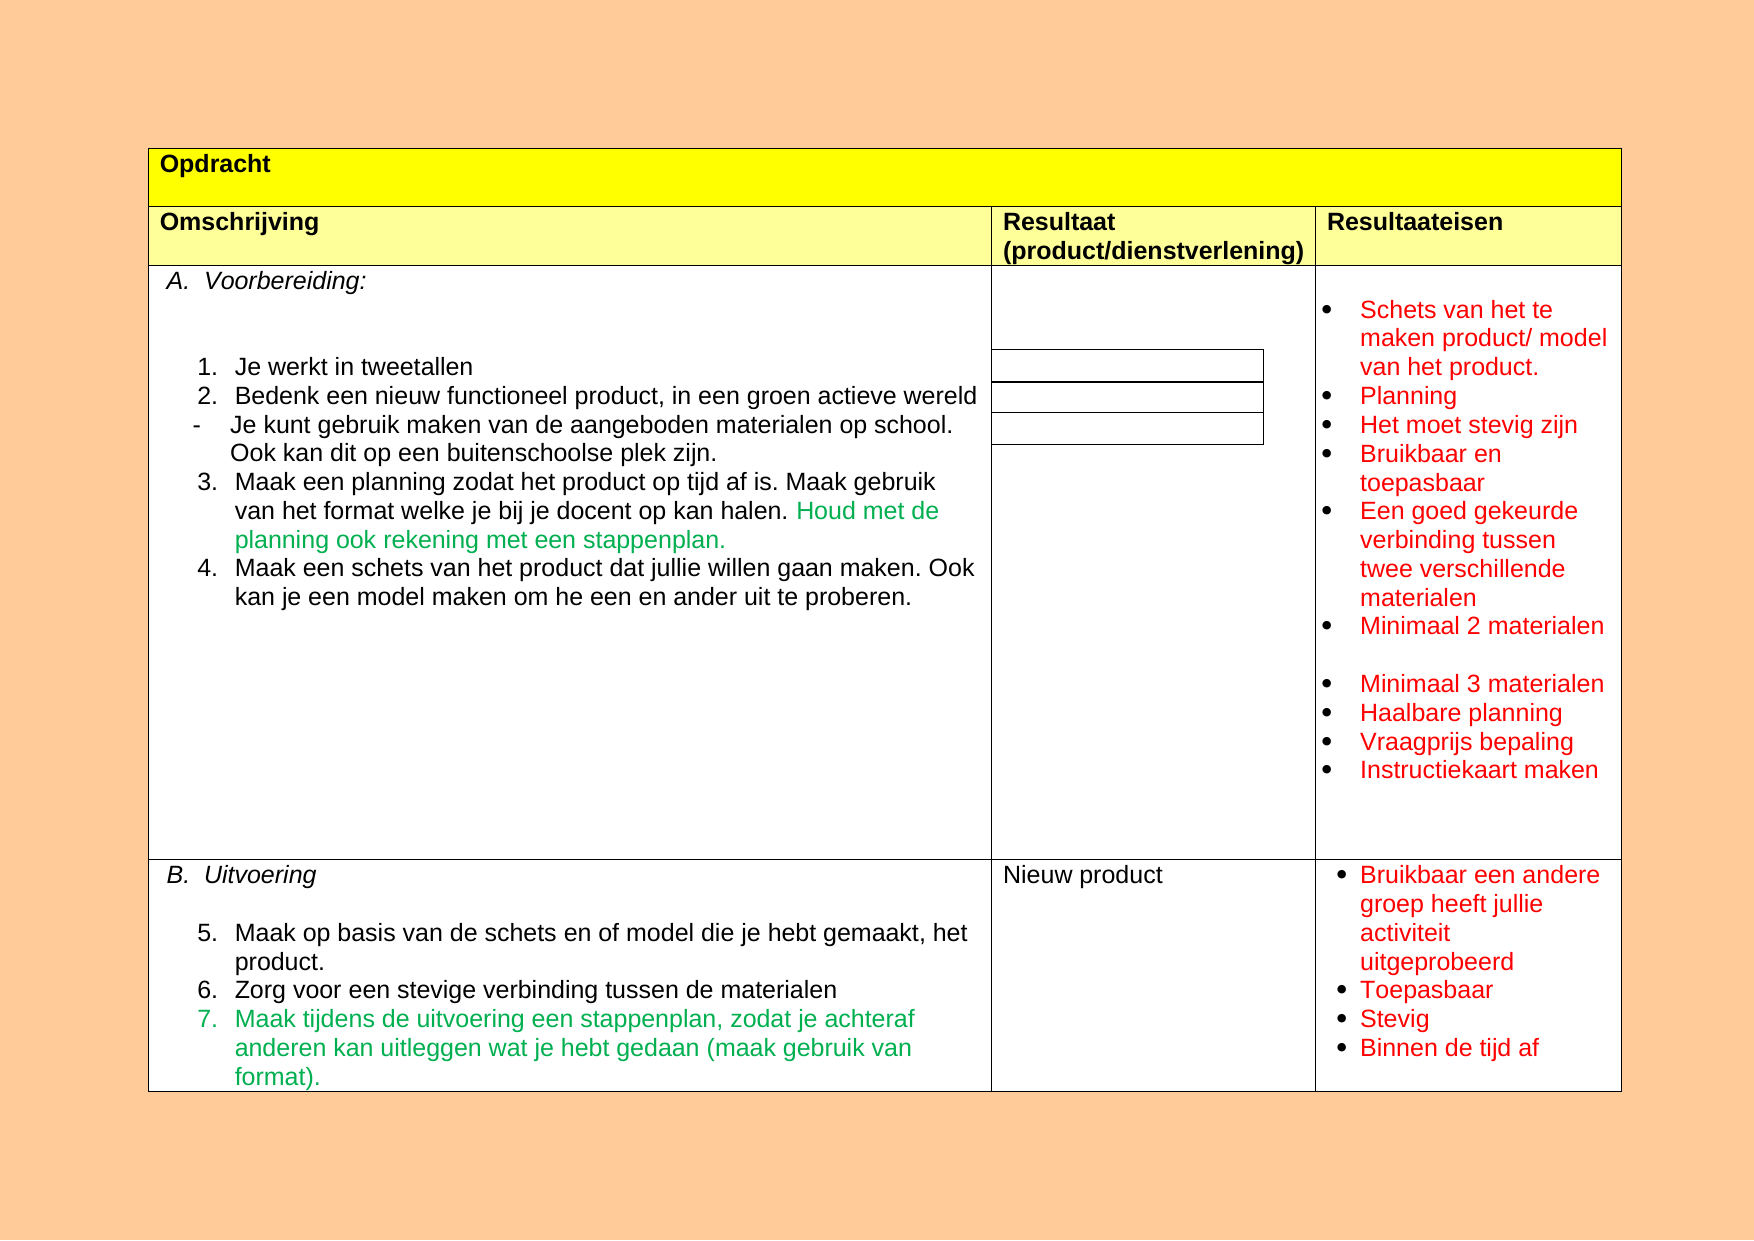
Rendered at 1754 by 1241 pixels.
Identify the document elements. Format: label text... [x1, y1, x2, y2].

table_cell Nieuw product [992, 860, 1315, 1091]
table_cell Resultaat (product/dienstverlening) [992, 207, 1315, 265]
table_cell Schets van het te maken product/ model van het product. Planning Het moet stevig zijn Bruikbaar en toepasbaar Een goed gekeurde verbinding tussen twee verschillende materialen Minimaal 2 materialen Minimaal 3 materialen Haalbare planning Vraagprijs bepaling Instructiekaart maken [1316, 266, 1621, 859]
table_cell Resultaateisen [1316, 207, 1621, 265]
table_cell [1316, 860, 1621, 1091]
table_header Opdracht [149, 149, 1621, 206]
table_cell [149, 860, 991, 1091]
table_cell Voorbereiding: Je werkt in tweetallen Bedenk een nieuw functioneel product, in een groen actieve wereld Je kunt gebruik maken van de aangeboden materialen op school. Ook kan dit op een buitenschoolse plek zijn. Maak een planning zodat het product op tijd af is. Maak gebruik van het format welke je bij je docent op kan halen. Houd met de planning ook rekening met een stappenplan. Maak een schets van het product dat jullie willen gaan maken. Ook kan je een model maken om he een en ander uit te proberen. [149, 266, 991, 859]
table_cell Omschrijving [149, 207, 991, 265]
table_cell [992, 266, 1315, 859]
